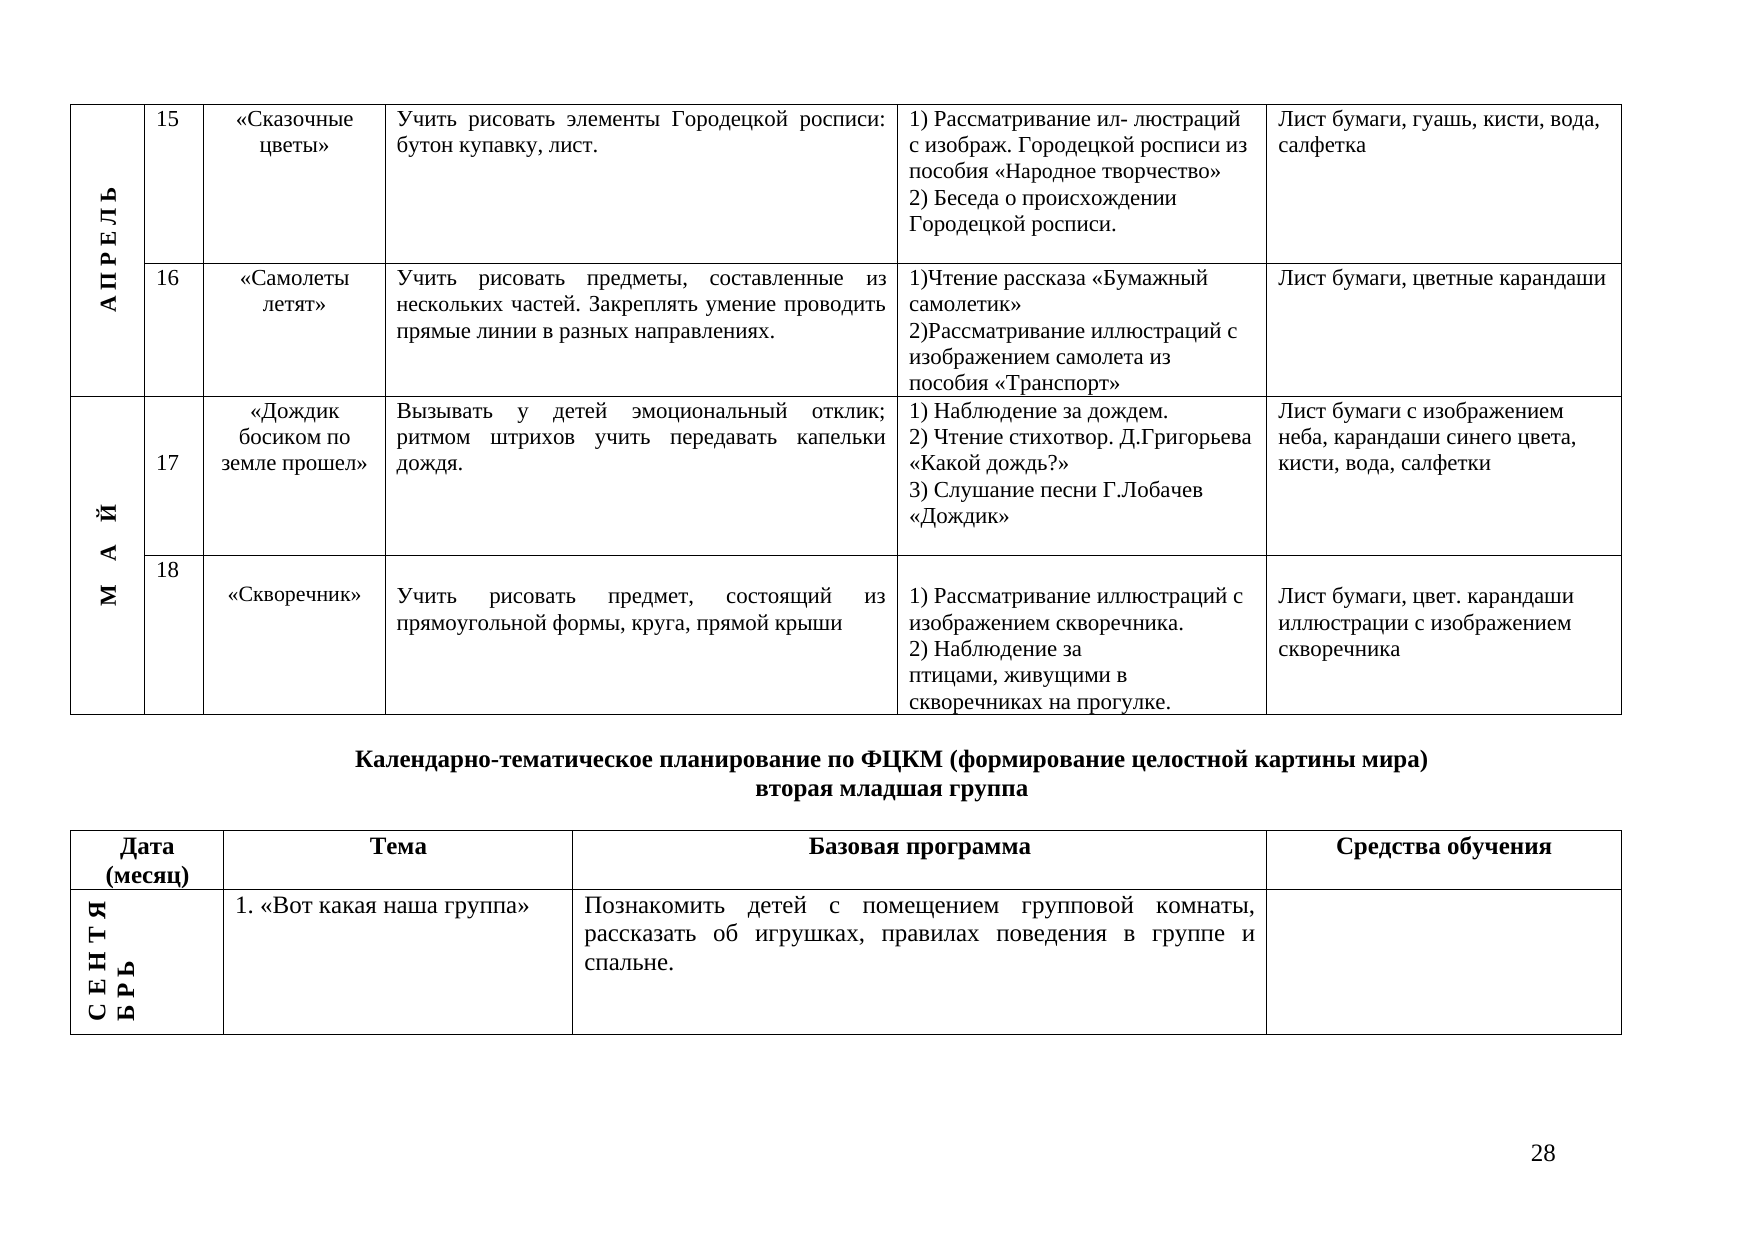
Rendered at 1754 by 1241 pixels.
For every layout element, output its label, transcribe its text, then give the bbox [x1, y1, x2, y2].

text вторая младшая группа [118, 773, 1665, 801]
table_cell С Е Н Т Я Б Р Ь [71, 890, 223, 1033]
table_cell 1) Рассматривание ил- люстраций с изображ. Городецкой росписи из пособия «Народное творчество» 2) Беседа о происхождении Городецкой росписи. [898, 105, 1266, 263]
table_header Дата (месяц) [71, 831, 223, 889]
table_cell 15 [145, 105, 203, 263]
table_cell 1)Чтение рассказа «Бумажный самолетик» 2)Рассматривание иллюстраций с изображением самолета из пособия «Транспорт» [898, 264, 1266, 396]
table_cell Вызывать у детей эмоциональный отклик; ритмом штрихов учить передавать капельки дождя. [386, 397, 897, 555]
table_cell 18 [145, 556, 203, 714]
table_cell Лист бумаги с изображением неба, карандаши синего цвета, кисти, вода, салфетки [1267, 397, 1621, 555]
table_header Базовая программа [573, 831, 1266, 889]
table_cell 1) Рассматривание иллюстраций с изображением скворечника. 2) Наблюдение за птицами, живущими в скворечниках на прогулке. [898, 556, 1266, 714]
table_cell Лист бумаги, гуашь, кисти, вода, салфетка [1267, 105, 1621, 263]
table_cell А П Р Е Л Ь [71, 105, 144, 396]
table_cell 1) Наблюдение за дождем. 2) Чтение стихотвор. Д.Григорьева «Какой дождь?» 3) Слушание песни Г.Лобачев «Дождик» [898, 397, 1266, 555]
table_cell 16 [145, 264, 203, 396]
table_cell Учить рисовать элементы Городецкой росписи: бутон купавку, лист. [386, 105, 897, 263]
table_cell Учить рисовать предмет, состоящий из прямоугольной формы, круга, прямой крыши [386, 556, 897, 714]
table_cell 1. «Вот какая наша группа» [224, 890, 572, 1033]
table_cell «Сказочные цветы» [204, 105, 385, 263]
table_cell «Дождик босиком по земле прошел» [204, 397, 385, 555]
table_header Тема [224, 831, 572, 889]
table_cell Учить рисовать предметы, составленные из нескольких частей. Закреплять умение проводить прямые линии в разных направлениях. [386, 264, 897, 396]
table_cell Лист бумаги, цвет. карандаши иллюстрации с изображением скворечника [1267, 556, 1621, 714]
table_cell [1267, 890, 1621, 1033]
table_cell «Скворечник» [204, 556, 385, 714]
table_cell «Самолеты летят» [204, 264, 385, 396]
text Календарно-тематическое планирование по ФЦКМ (формирование целостной картины мира) [118, 744, 1665, 773]
table_header Средства обучения [1267, 831, 1621, 889]
table_cell Познакомить детей с помещением групповой комнаты, рассказать об игрушках, правилах поведения в группе и спальне. [573, 890, 1266, 1033]
table_cell 17 [145, 397, 203, 555]
table_cell Лист бумаги, цветные карандаши [1267, 264, 1621, 396]
table_cell М А Й [71, 397, 144, 714]
